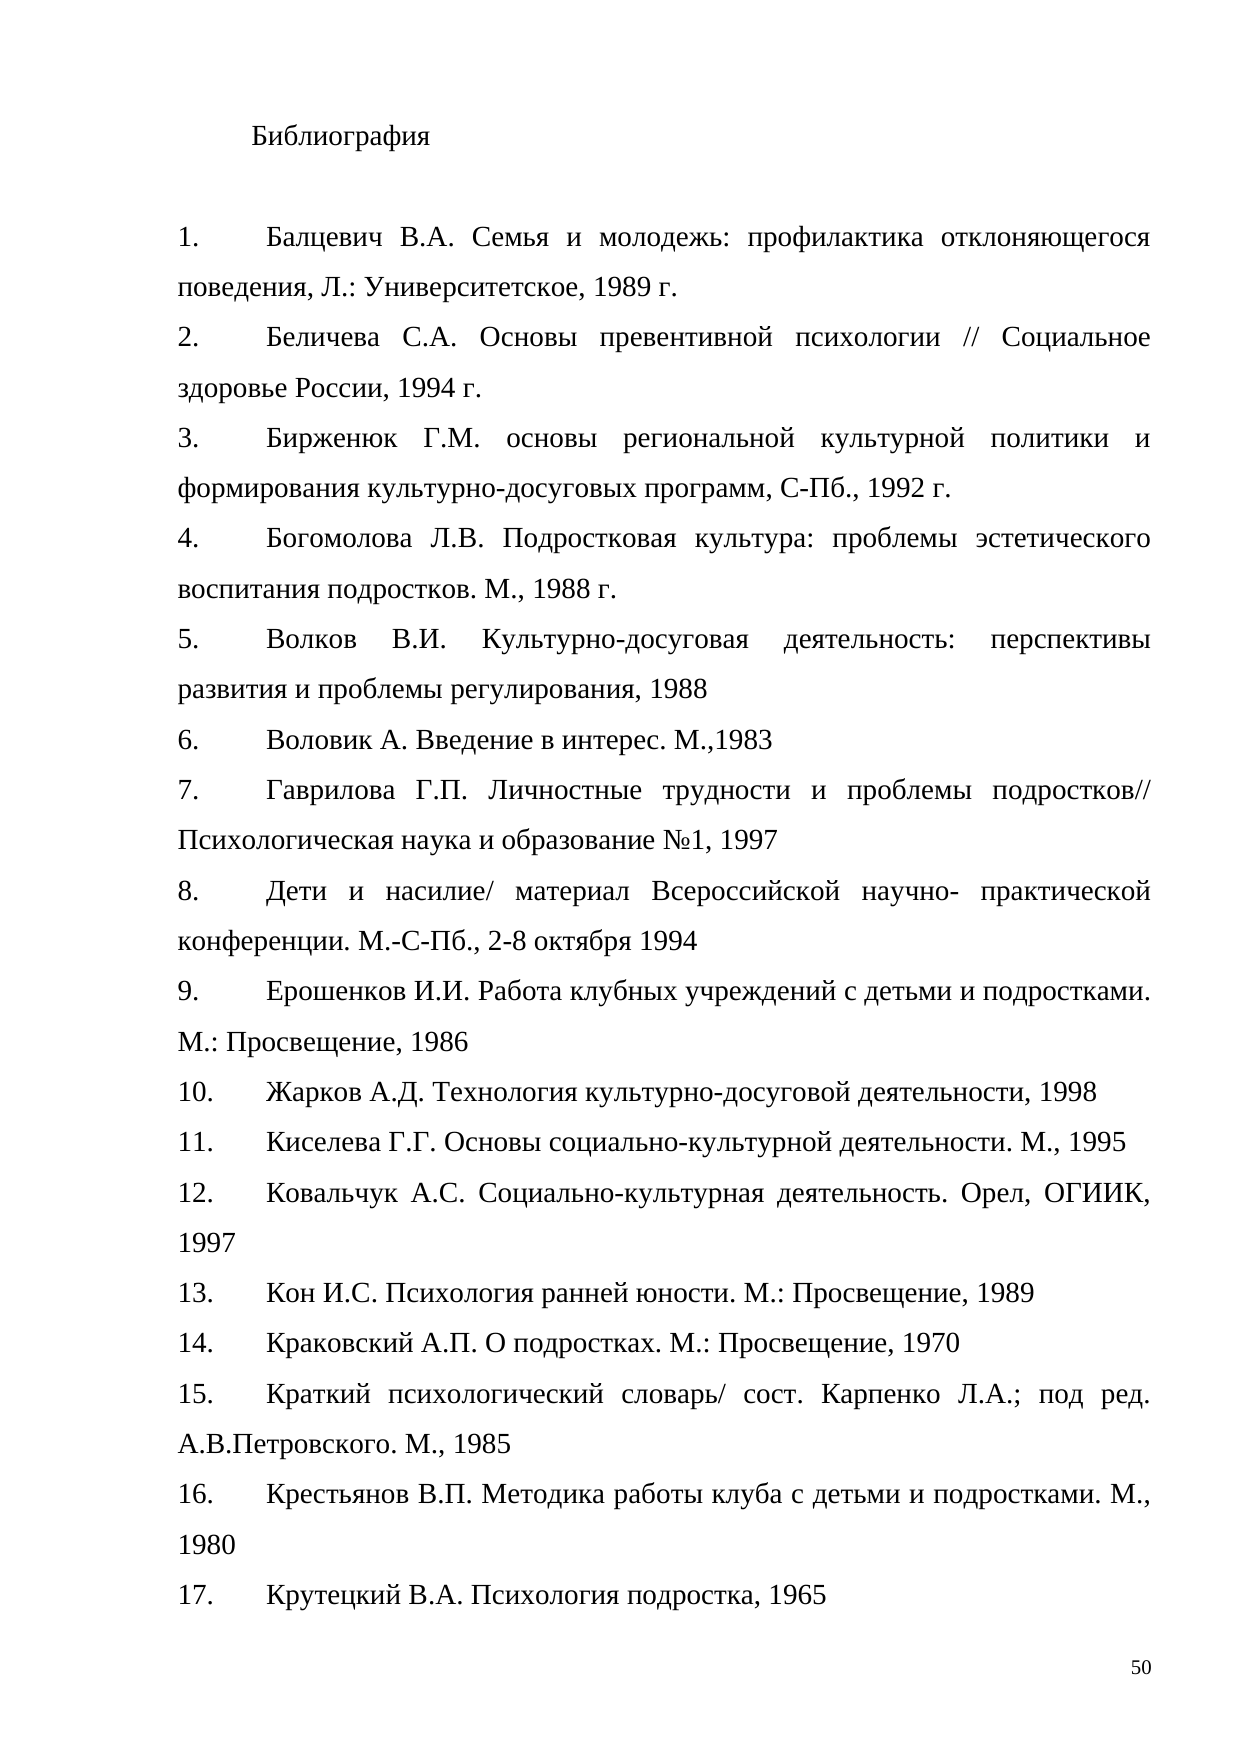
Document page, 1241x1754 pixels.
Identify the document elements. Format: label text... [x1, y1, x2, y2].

list Ерошенков И.И. Работа клубных учреждений с детьми и подростками. М.: Просвещение, 1986 [177, 973, 1152, 1057]
list Балцевич В.А. Семья и молодежь: профилактика отклоняющегося поведения, Л.: Университетское, 1989 г. [177, 219, 1152, 303]
list Беличева С.А. Основы превентивной психологии // Социальное здоровье России, 1994 г. [177, 319, 1152, 403]
list Бирженюк Г.М. основы региональной культурной политики и формирования культурно-досуговых программ, С-Пб., 1992 г. [177, 420, 1152, 504]
list Крестьянов В.П. Методика работы клуба с детьми и подростками. М., 1980 [177, 1477, 1152, 1560]
list Гаврилова Г.П. Личностные трудности и проблемы подростков// Психологическая наука и образование №1, 1997 [177, 772, 1152, 856]
list Кон И.С. Психология ранней юности. М.: Просвещение, 1989 [177, 1275, 1152, 1309]
list Ковальчук А.С. Социально-культурная деятельность. Орел, ОГИИК, 1997 [177, 1175, 1152, 1258]
list Богомолова Л.В. Подростковая культура: проблемы эстетического воспитания подростков. М., 1988 г. [177, 521, 1152, 604]
list Киселева Г.Г. Основы социально-культурной деятельности. М., 1995 [177, 1124, 1152, 1158]
list Дети и насилие/ материал Всероссийской научно- практической конференции. М.-С-Пб., 2-8 октября 1994 [177, 873, 1152, 957]
list Крутецкий В.А. Психология подростка, 1965 [177, 1577, 1152, 1611]
list Волков В.И. Культурно-досуговая деятельность: перспективы развития и проблемы регулирования, 1988 [177, 621, 1152, 705]
text Библиография [177, 118, 1152, 152]
list Жарков А.Д. Технология культурно-досуговой деятельности, 1998 [177, 1074, 1152, 1108]
list Воловик А. Введение в интерес. М.,1983 [177, 722, 1152, 755]
list Краткий психологический словарь/ сост. Карпенко Л.А.; под ред. А.В.Петровского. М., 1985 [177, 1376, 1152, 1460]
list Краковский А.П. О подростках. М.: Просвещение, 1970 [177, 1326, 1152, 1359]
